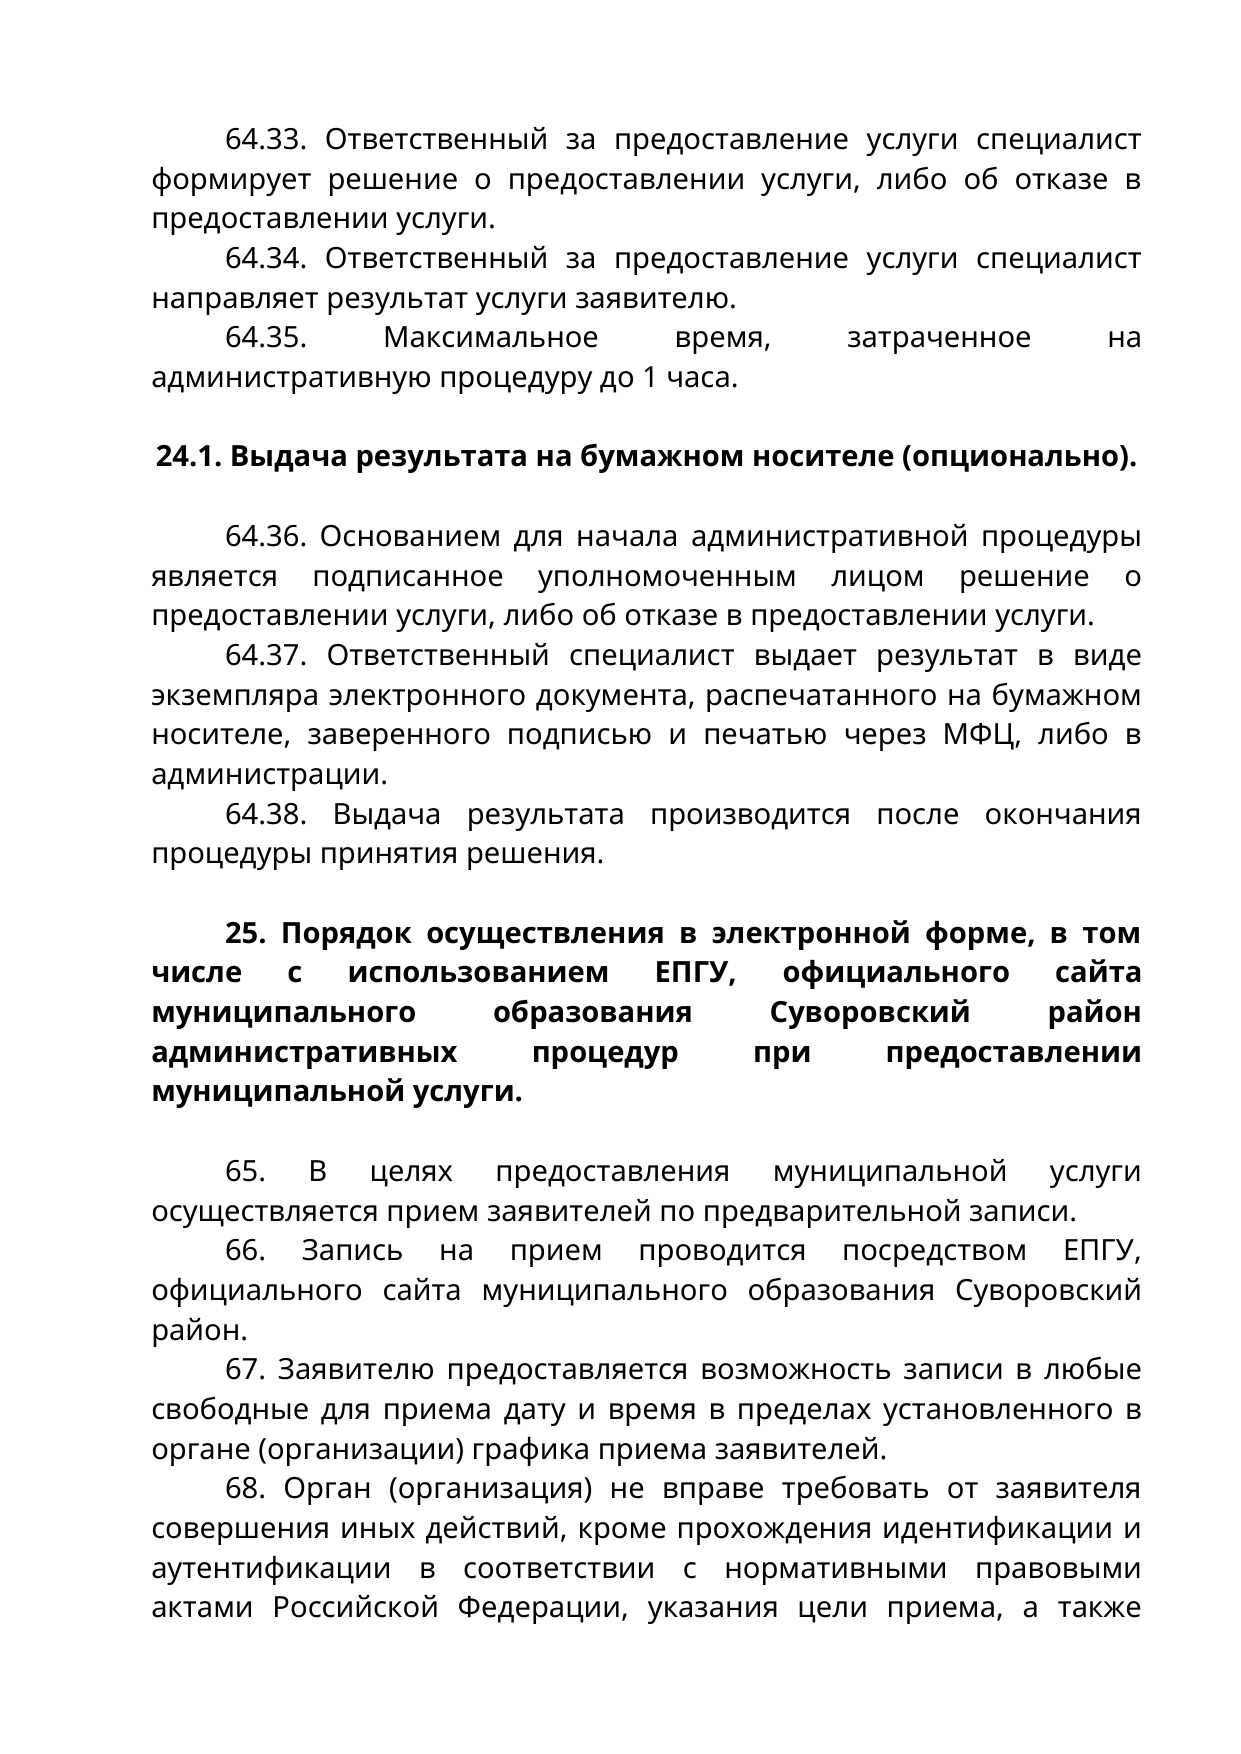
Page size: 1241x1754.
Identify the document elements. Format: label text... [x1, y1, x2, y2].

text 64.35. Максимальное время, затраченное на административную процедуру до 1 часа. [151, 317, 1143, 396]
text 64.34. Ответственный за предоставление услуги специалист направляет результат услуги заявителю. [151, 237, 1143, 317]
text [151, 1468, 1143, 1626]
text 25. Порядок осуществления в электронной форме, в том числе с использованием ЕПГУ, официального сайта муниципального образования Суворовский район административных процедур при предоставлении муниципальной услуги. [151, 912, 1143, 1110]
text 24.1. Выдача результата на бумажном носителе (опционально). [151, 436, 1143, 475]
text 64.36. Основанием для начала административной процедуры является подписанное уполномоченным лицом решение о предоставлении услуги, либо об отказе в предоставлении услуги. [151, 515, 1143, 634]
text 64.33. Ответственный за предоставление услуги специалист формирует решение о предоставлении услуги, либо об отказе в предоставлении услуги. [151, 118, 1143, 237]
text 65. В целях предоставления муниципальной услуги осуществляется прием заявителей по предварительной записи. [151, 1150, 1143, 1229]
text 66. Запись на прием проводится посредством ЕПГУ, официального сайта муниципального образования Суворовский район. [151, 1229, 1143, 1348]
text 67. Заявителю предоставляется возможность записи в любые свободные для приема дату и время в пределах установленного в органе (организации) графика приема заявителей. [151, 1348, 1143, 1468]
text 64.37. Ответственный специалист выдает результат в виде экземпляра электронного документа, распечатанного на бумажном носителе, заверенного подписью и печатью через МФЦ, либо в администрации. [151, 634, 1143, 793]
text 64.38. Выдача результата производится после окончания процедуры принятия решения. [151, 793, 1143, 872]
